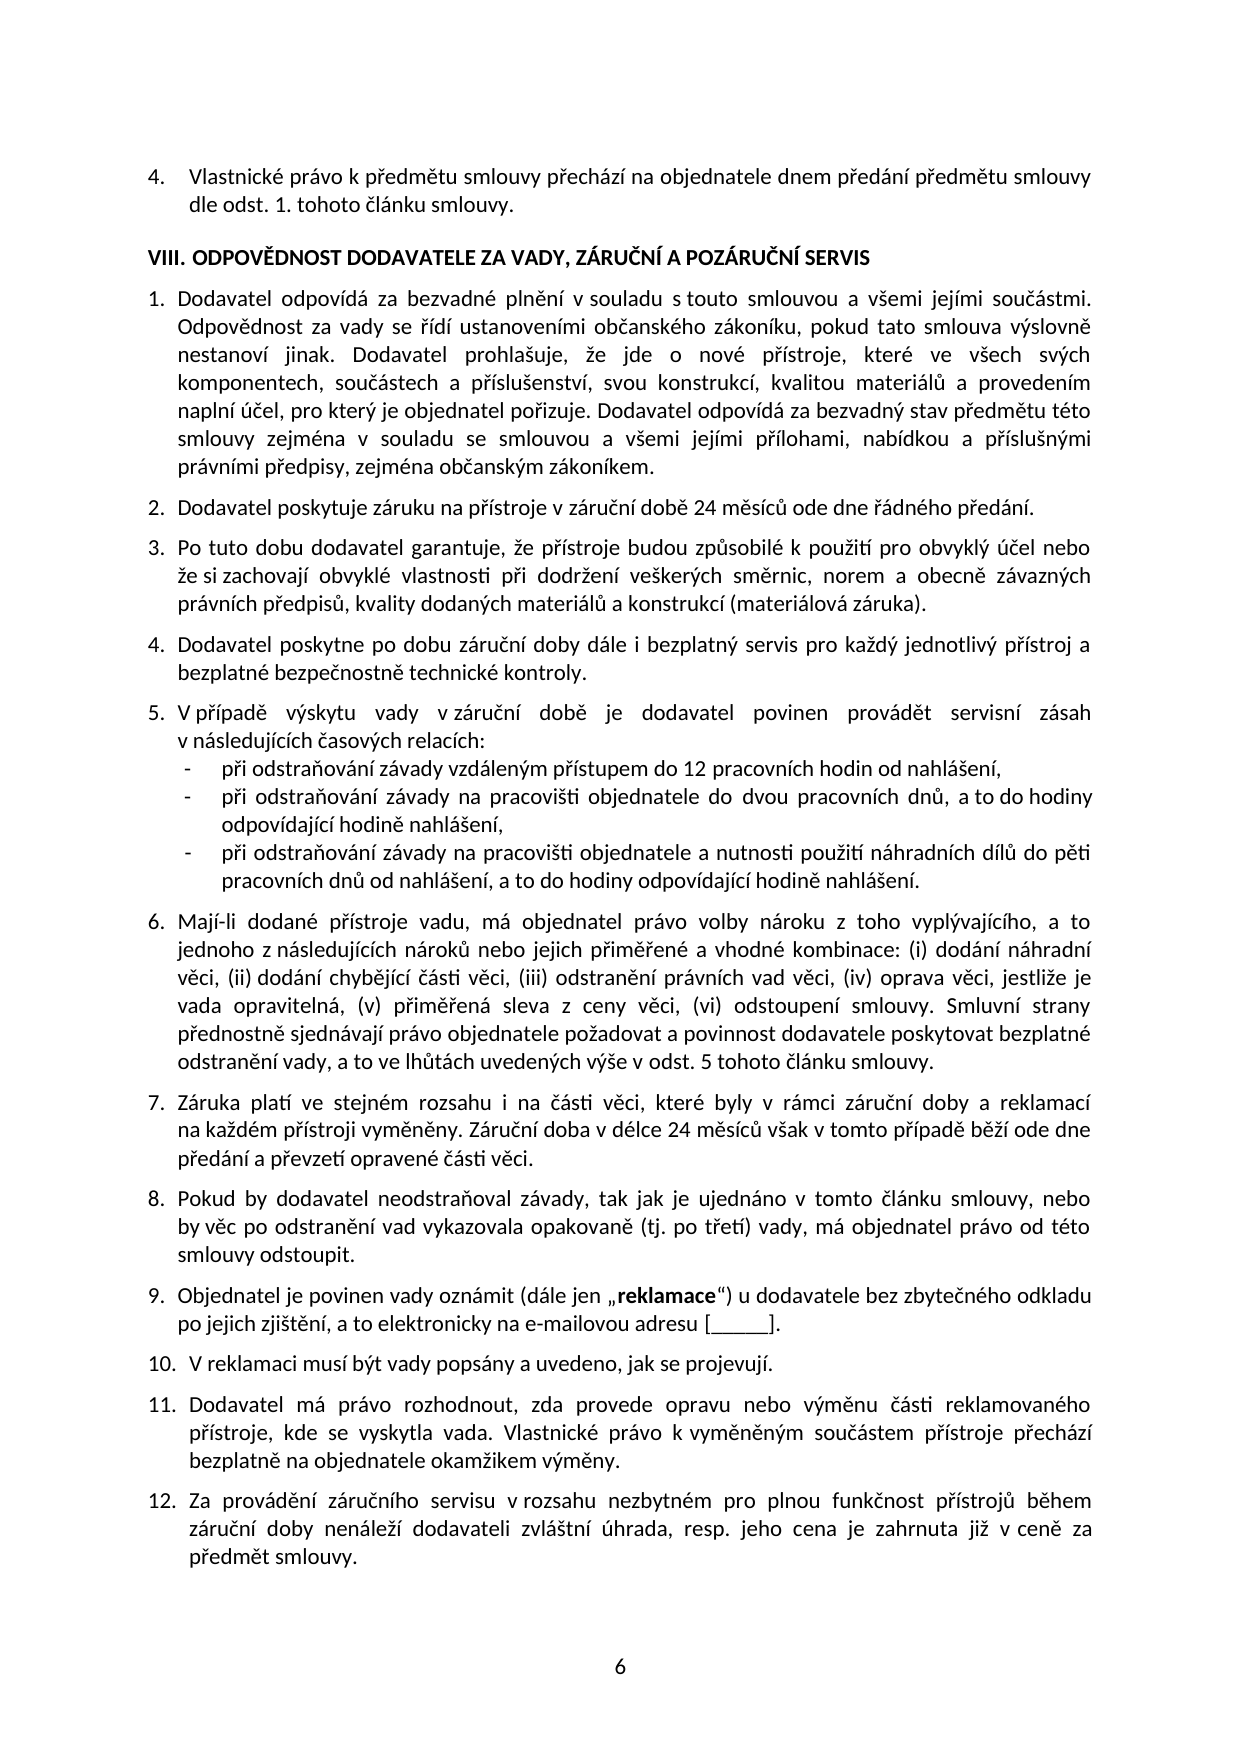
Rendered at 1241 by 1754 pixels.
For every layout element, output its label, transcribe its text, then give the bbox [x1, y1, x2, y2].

list V reklamaci musí být vady popsány a uvedeno, jak se projevují. [148, 1349, 1093, 1377]
list při odstraňování závady na pracovišti objednatele a nutnosti použití náhradních dílů do pěti pracovních dnů od nahlášení, a to do hodiny odpovídající hodině nahlášení. [184, 838, 1093, 894]
list Vlastnické právo k předmětu smlouvy přechází na objednatele dnem předání předmětu smlouvy dle odst. 1. tohoto článku smlouvy. [148, 162, 1093, 218]
list Mají-li dodané přístroje vadu, má objednatel právo volby nároku z toho vyplývajícího, a to jednoho z následujících nároků nebo jejich přiměřené a vhodné kombinace: (i) dodání náhradní věci, (ii) dodání chybějící části věci, (iii) odstranění právních vad věci, (iv) oprava věci, jestliže je vada opravitelná, (v) přiměřená sleva z ceny věci, (vi) odstoupení smlouvy. Smluvní strany přednostně sjednávají právo objednatele požadovat a povinnost dodavatele poskytovat bezplatné odstranění vady, a to ve lhůtách uvedených výše v odst. 5 tohoto článku smlouvy. [148, 907, 1093, 1075]
list při odstraňování závady na pracovišti objednatele do dvou pracovních dnů, a to do hodiny odpovídající hodině nahlášení, [184, 782, 1093, 838]
list Dodavatel poskytuje záruku na přístroje v záruční době 24 měsíců ode dne řádného předání. [148, 493, 1093, 521]
list Za provádění záručního servisu v rozsahu nezbytném pro plnou funkčnost přístrojů během záruční doby nenáleží dodavateli zvláštní úhrada, resp. jeho cena je zahrnuta již v ceně za předmět smlouvy. [148, 1486, 1093, 1570]
list Pokud by dodavatel neodstraňoval závady, tak jak je ujednáno v tomto článku smlouvy, nebo by věc po odstranění vad vykazovala opakovaně (tj. po třetí) vady, má objednatel právo od této smlouvy odstoupit. [148, 1184, 1093, 1268]
list Dodavatel odpovídá za bezvadné plnění v souladu s touto smlouvou a všemi jejími součástmi. Odpovědnost za vady se řídí ustanoveními občanského zákoníku, pokud tato smlouva výslovně nestanoví jinak. Dodavatel prohlašuje, že jde o nové přístroje, které ve všech svých komponentech, součástech a příslušenství, svou konstrukcí, kvalitou materiálů a provedením naplní účel, pro který je objednatel pořizuje. Dodavatel odpovídá za bezvadný stav předmětu této smlouvy zejména v souladu se smlouvou a všemi jejími přílohami, nabídkou a příslušnými právními předpisy, zejména občanským zákoníkem. [148, 284, 1093, 480]
list ODPOVĚDNOST DODAVATELE ZA VADY, ZÁRUČNÍ A POZÁRUČNÍ SERVIS [148, 243, 1093, 272]
list Záruka platí ve stejném rozsahu i na části věci, které byly v rámci záruční doby a reklamací na každém přístroji vyměněny. Záruční doba v délce 24 měsíců však v tomto případě běží ode dne předání a převzetí opravené části věci. [148, 1088, 1093, 1172]
list při odstraňování závady vzdáleným přístupem do 12 pracovních hodin od nahlášení, [184, 754, 1093, 782]
list Dodavatel poskytne po dobu záruční doby dále i bezplatný servis pro každý jednotlivý přístroj a bezplatné bezpečnostně technické kontroly. [148, 630, 1093, 686]
list V případě výskytu vady v záruční době je dodavatel povinen provádět servisní zásah v následujících časových relacích: [148, 698, 1093, 754]
list Dodavatel má právo rozhodnout, zda provede opravu nebo výměnu části reklamovaného přístroje, kde se vyskytla vada. Vlastnické právo k vyměněným součástem přístroje přechází bezplatně na objednatele okamžikem výměny. [148, 1390, 1093, 1474]
list Objednatel je povinen vady oznámit (dále jen „reklamace“) u dodavatele bez zbytečného odkladu po jejich zjištění, a to elektronicky na e-mailovou adresu . [148, 1281, 1093, 1337]
list Po tuto dobu dodavatel garantuje, že přístroje budou způsobilé k použití pro obvyklý účel nebo že si zachovají obvyklé vlastnosti při dodržení veškerých směrnic, norem a obecně závazných právních předpisů, kvality dodaných materiálů a konstrukcí (materiálová záruka). [148, 533, 1093, 617]
